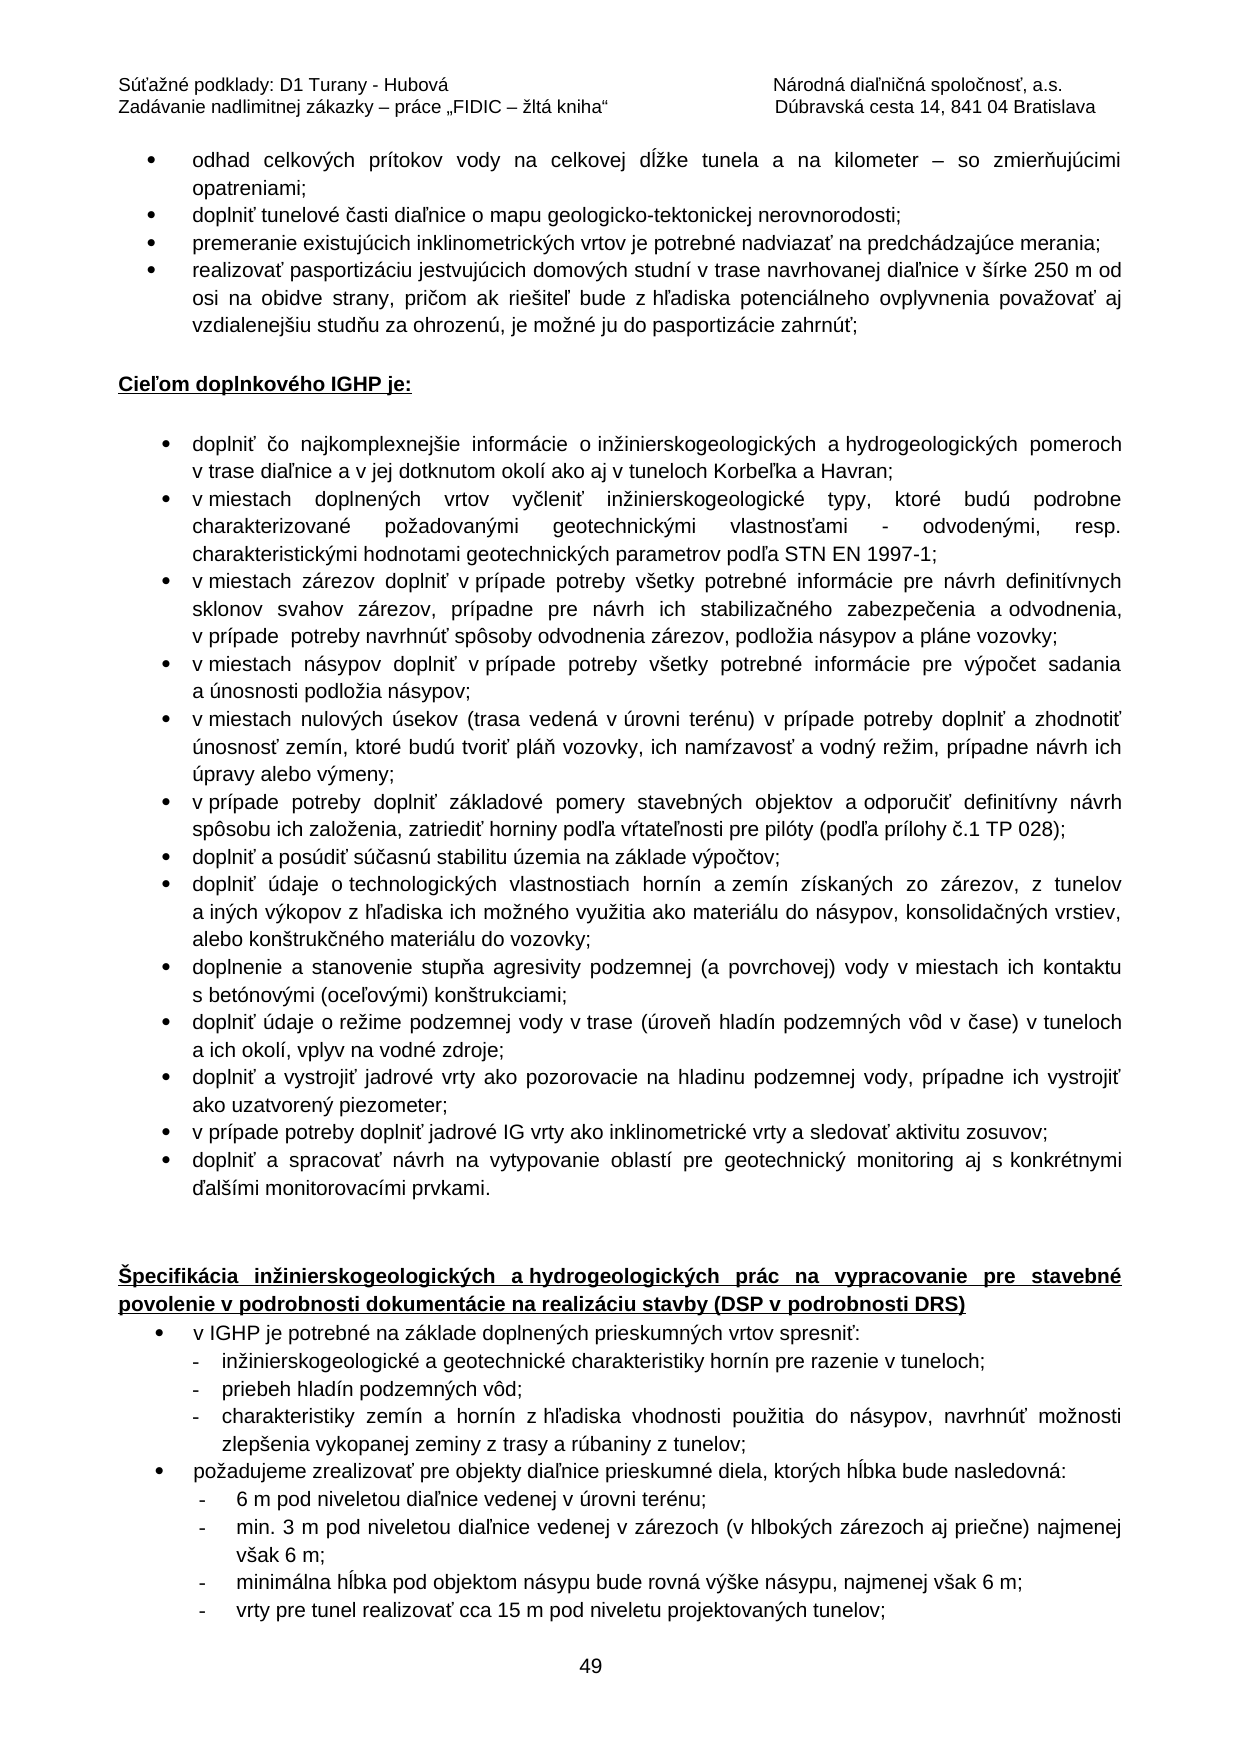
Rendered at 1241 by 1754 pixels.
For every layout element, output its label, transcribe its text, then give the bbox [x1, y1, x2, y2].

list pod niveletou diaľnice vedenej v úrovni terénu; [199, 1487, 1122, 1511]
list odhad celkových prítokov vody na celkovej dĺžke tunela a na kilometer – so zmierňujúcimi opatreniami; [148, 148, 1122, 199]
list vrty pre tunel realizovať cca 15 m pod niveletu projektovaných tunelov; [199, 1598, 1122, 1622]
list realizovať pasportizáciu jestvujúcich domových studní v trase navrhovanej diaľnice v šírke 250 m od osi na obidve strany, pričom ak riešiteľ bude z hľadiska potenciálneho ovplyvnenia považovať aj vzdialenejšiu studňu za ohrozenú, je možné ju do pasportizácie zahrnúť; [148, 258, 1122, 337]
list min. pod niveletou diaľnice vedenej v zárezoch (v hlbokých zárezoch aj priečne) najmenej však 6 m; [199, 1515, 1122, 1566]
list v prípade potreby doplniť jadrové IG vrty ako inklinometrické vrty a sledovať aktivitu zosuvov; [162, 1120, 1122, 1144]
list doplniť a vystrojiť jadrové vrty ako pozorovacie na hladinu podzemnej vody, prípadne ich vystrojiť ako uzatvorený piezometer; [162, 1065, 1122, 1117]
list v IGHP je potrebné na základe doplnených prieskumných vrtov spresniť: [156, 1321, 1122, 1345]
list v prípade potreby doplniť základové pomery stavebných objektov a odporučiť definitívny návrh spôsobu ich založenia, zatriediť horniny podľa vŕtateľnosti pre pilóty (podľa prílohy č.1 TP 028); [162, 789, 1122, 841]
list premeranie existujúcich inklinometrických vrtov je potrebné nadviazať na predchádzajúce merania; [148, 230, 1122, 254]
list charakteristiky zemín a hornín z hľadiska vhodnosti použitia do násypov, navrhnúť možnosti zlepšenia vykopanej zeminy z trasy a rúbaniny z tunelov; [192, 1404, 1122, 1456]
list minimálna hĺbka pod objektom násypu bude rovná výške násypu, najmenej však 6 m; [199, 1570, 1122, 1594]
text Cieľom doplnkového IGHP je: [118, 372, 1122, 396]
list priebeh hladín podzemných vôd; [192, 1376, 1122, 1401]
text Špecifikácia inžinierskogeologických a hydrogeologických prác na vypracovanie pre stavebné povolenie v podrobnosti dokumentácie na realizáciu stavby (DSP v podrobnosti DRS) [118, 1286, 1122, 1316]
list v miestach násypov doplniť v prípade potreby všetky potrebné informácie pre výpočet sadania a únosnosti podložia násypov; [162, 652, 1122, 703]
list v miestach zárezov doplniť v prípade potreby všetky potrebné informácie pre návrh definitívnych sklonov svahov zárezov, prípadne pre návrh ich stabilizačného zabezpečenia a odvodnenia, v prípade potreby navrhnúť spôsoby odvodnenia zárezov, podložia násypov a pláne vozovky; [162, 569, 1122, 648]
list požadujeme zrealizovať pre objekty diaľnice prieskumné diela, ktorých hĺbka bude nasledovná: [156, 1459, 1122, 1483]
list doplniť údaje o režime podzemnej vody v trase (úroveň hladín podzemných vôd v čase) v tuneloch a ich okolí, vplyv na vodné zdroje; [162, 1010, 1122, 1061]
list doplniť a spracovať návrh na vytypovanie oblastí pre geotechnický monitoring aj s konkrétnymi ďalšími monitorovacími prvkami. [162, 1148, 1122, 1199]
list inžinierskogeologické a geotechnické charakteristiky hornín pre razenie v tuneloch; [192, 1349, 1122, 1373]
list doplniť údaje o technologických vlastnostiach hornín a zemín získaných zo zárezov, z tunelov a iných výkopov z hľadiska ich možného využitia ako materiálu do násypov, konsolidačných vrstiev, alebo konštrukčného materiálu do vozovky; [162, 872, 1122, 951]
list doplniť a posúdiť súčasnú stabilitu územia na základe výpočtov; [162, 844, 1122, 869]
list v miestach nulových úsekov (trasa vedená v úrovni terénu) v prípade potreby doplniť a zhodnotiť únosnosť zemín, ktoré budú tvoriť pláň vozovky, ich namŕzavosť a vodný režim, prípadne návrh ich úpravy alebo výmeny; [162, 707, 1122, 786]
list doplnenie a stanovenie stupňa agresivity podzemnej (a povrchovej) vody v miestach ich kontaktu s betónovými (oceľovými) konštrukciami; [162, 955, 1122, 1006]
list doplniť tunelové časti diaľnice o mapu geologicko-tektonickej nerovnorodosti; [148, 203, 1122, 227]
list doplniť čo najkomplexnejšie informácie o inžinierskogeologických a hydrogeologických pomeroch v trase diaľnice a v jej dotknutom okolí ako aj v tuneloch Korbeľka a Havran; [162, 431, 1122, 483]
list v miestach doplnených vrtov vyčleniť inžinierskogeologické typy, ktoré budú podrobne charakterizované požadovanými geotechnickými vlastnosťami - odvodenými, resp. charakteristickými hodnotami geotechnických parametrov podľa STN EN 1997-1; [162, 487, 1122, 566]
text Špecifikácia inžinierskogeologických a hydrogeologických prác na vypracovanie pre stavebné povolenie v podrobnosti dokumentácie na realizáciu stavby (DSP v podrobnosti DRS) [118, 1264, 1122, 1285]
